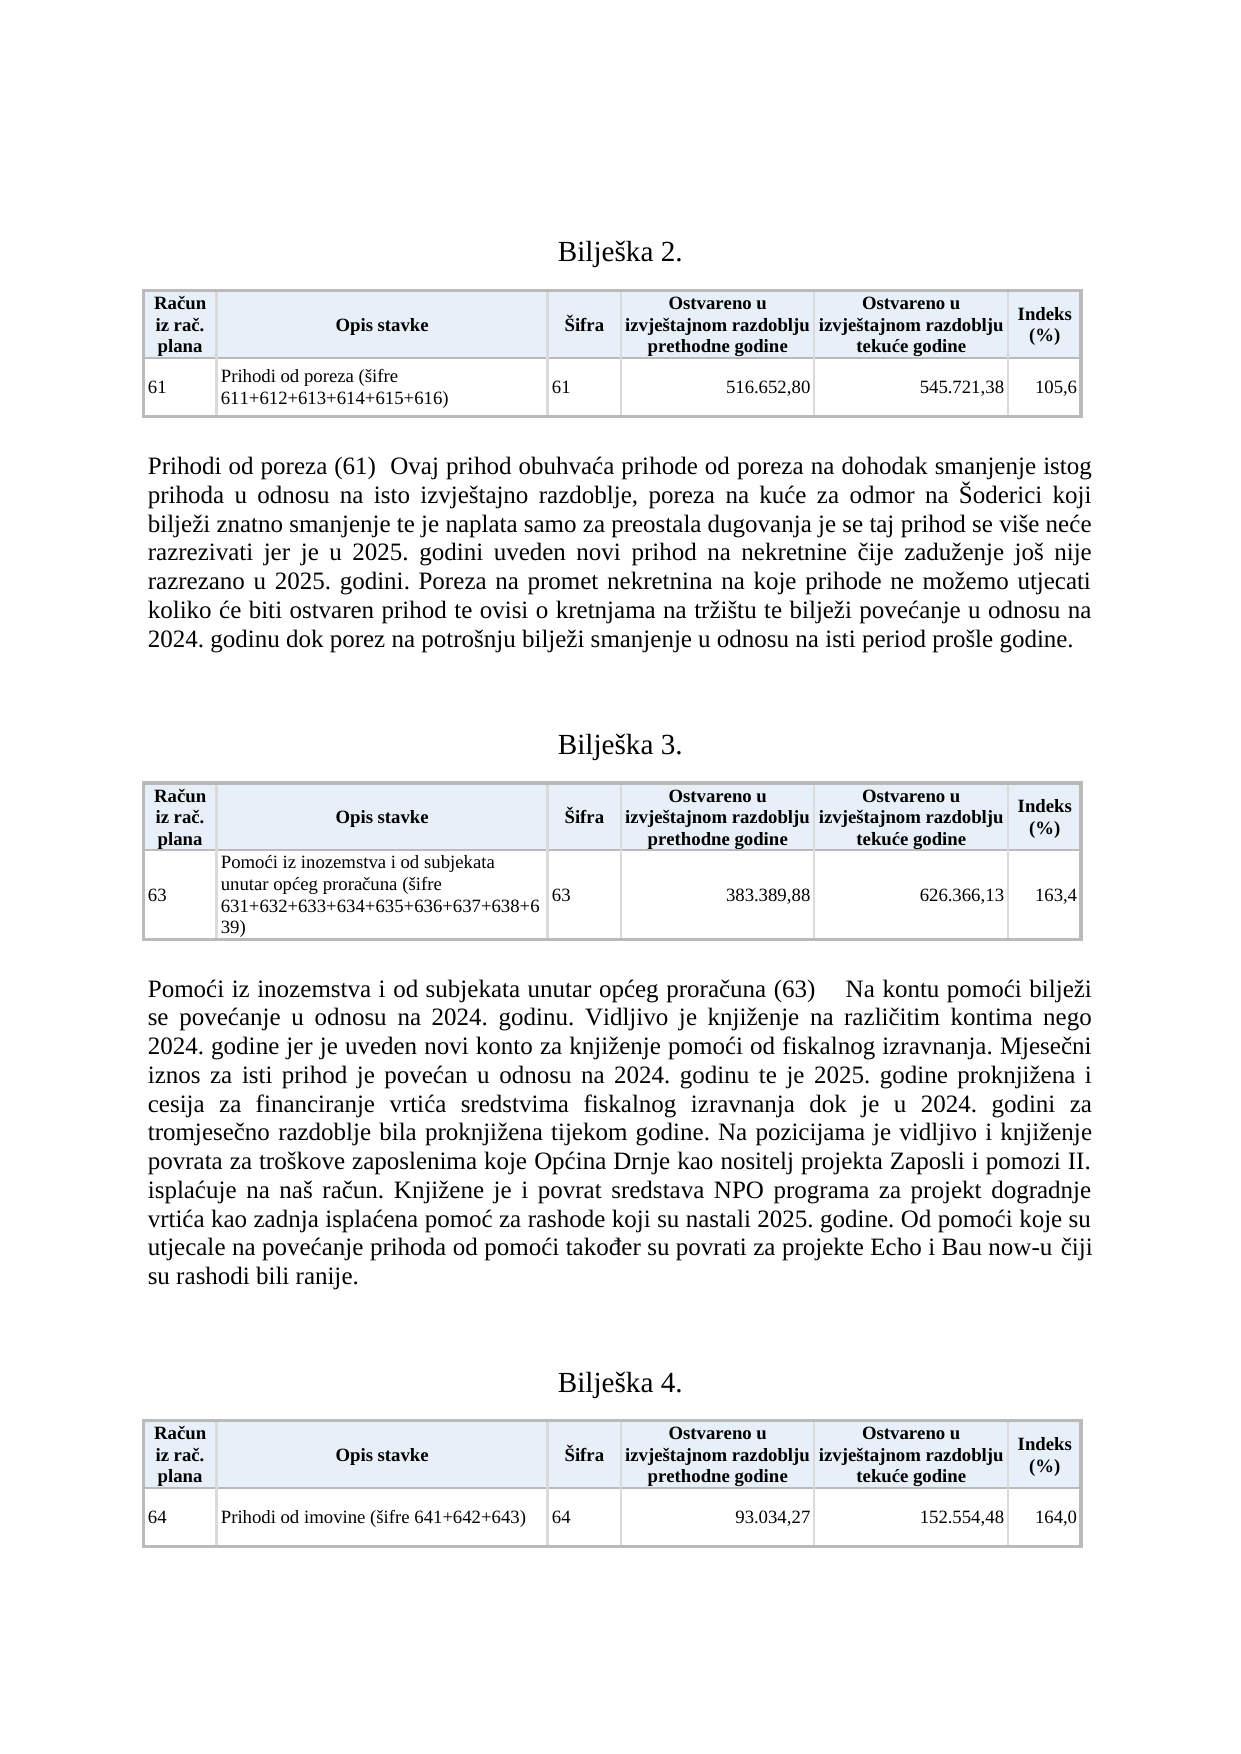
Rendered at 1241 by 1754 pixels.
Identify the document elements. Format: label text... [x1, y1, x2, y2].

table_cell 383.389,88 [622, 851, 813, 938]
table_header Šifra [549, 1422, 620, 1487]
table_header Opis stavke [218, 292, 546, 357]
table_header Ostvareno u izvještajnom razdoblju tekuće godine [815, 1422, 1007, 1487]
table_header Ostvareno u izvještajnom razdoblju tekuće godine [815, 292, 1007, 357]
table_cell 61 [549, 359, 620, 415]
table_cell 63 [145, 851, 215, 938]
table_header Indeks (%) [1009, 1422, 1079, 1487]
table_cell Prihodi od imovine (šifre 641+642+643) [218, 1489, 546, 1545]
table_cell 93.034,27 [622, 1489, 813, 1545]
table_cell 516.652,80 [622, 359, 813, 415]
table_header Indeks (%) [1009, 785, 1079, 849]
table_header Ostvareno u izvještajnom razdoblju tekuće godine [815, 785, 1007, 849]
text Prihodi od poreza (61) Ovaj prihod obuhvaća prihode od poreza na dohodak smanjenje istog prihoda u odnosu na isto izvještajno razdoblje, poreza na kuće za odmor na Šoderici koji bilježi znatno smanjenje te je naplata samo za preostala dugovanja je se taj prihod se više neće razrezivati jer je u 2025. godini uveden novi prihod na nekretnine čije zaduženje još nije razrezano u 2025. godini. Poreza na promet nekretnina na koje prihode ne možemo utjecati koliko će biti ostvaren prihod te ovisi o kretnjama na tržištu te bilježi povećanje u odnosu na 2024. godinu dok porez na potrošnju bilježi smanjenje u odnosu na isti period prošle godine. [148, 451, 1093, 652]
table_header Šifra [549, 292, 620, 357]
table_cell 164,0 [1009, 1489, 1079, 1545]
table_cell Prihodi od poreza (šifre 611+612+613+614+615+616) [218, 359, 546, 415]
table_header Ostvareno u izvještajnom razdoblju prethodne godine [622, 785, 813, 849]
table_cell 64 [145, 1489, 215, 1545]
table_cell 626.366,13 [815, 851, 1007, 938]
text Bilješka 3. [148, 727, 1093, 761]
table_header Ostvareno u izvještajnom razdoblju prethodne godine [622, 1422, 813, 1487]
table_cell 63 [549, 851, 620, 938]
table_header Opis stavke [218, 785, 546, 849]
table_header Opis stavke [218, 1422, 546, 1487]
table_header Šifra [549, 785, 620, 849]
table_cell 163,4 [1009, 851, 1079, 938]
text Bilješka 2. [148, 234, 1093, 268]
text Pomoći iz inozemstva i od subjekata unutar općeg proračuna (63) Na kontu pomoći bilježi se povećanje u odnosu na 2024. godinu. Vidljivo je knjiženje na različitim kontima nego 2024. godine jer je uveden novi konto za knjiženje pomoći od fiskalnog izravnanja. Mjesečni iznos za isti prihod je povećan u odnosu na 2024. godinu te je 2025. godine proknjižena i cesija za financiranje vrtića sredstvima fiskalnog izravnanja dok je u 2024. godini za tromjesečno razdoblje bila proknjižena tijekom godine. Na pozicijama je vidljivo i knjiženje povrata za troškove zaposlenima koje Općina Drnje kao nositelj projekta Zaposli i pomozi II. isplaćuje na naš račun. Knjižene je i povrat sredstava NPO programa za projekt dogradnje vrtića kao zadnja isplaćena pomoć za rashode koji su nastali 2025. godine. Od pomoći koje su utjecale na povećanje prihoda od pomoći također su povrati za projekte Echo i Bau now-u čiji su rashodi bili ranije. [148, 974, 1093, 1290]
table_header Račun iz rač. plana [145, 785, 215, 849]
text Bilješka 4. [148, 1365, 1093, 1398]
table_cell 64 [549, 1489, 620, 1545]
table_cell Pomoći iz inozemstva i od subjekata unutar općeg proračuna (šifre 631+632+633+634+635+636+637+638+639) [218, 851, 546, 938]
table_header Račun iz rač. plana [145, 1422, 215, 1487]
table_cell 105,6 [1009, 359, 1079, 415]
table_cell 545.721,38 [815, 359, 1007, 415]
table_header Ostvareno u izvještajnom razdoblju prethodne godine [622, 292, 813, 357]
table_header Indeks (%) [1009, 292, 1079, 357]
table_cell 61 [145, 359, 215, 415]
table_header Račun iz rač. plana [145, 292, 215, 357]
table_cell 152.554,48 [815, 1489, 1007, 1545]
